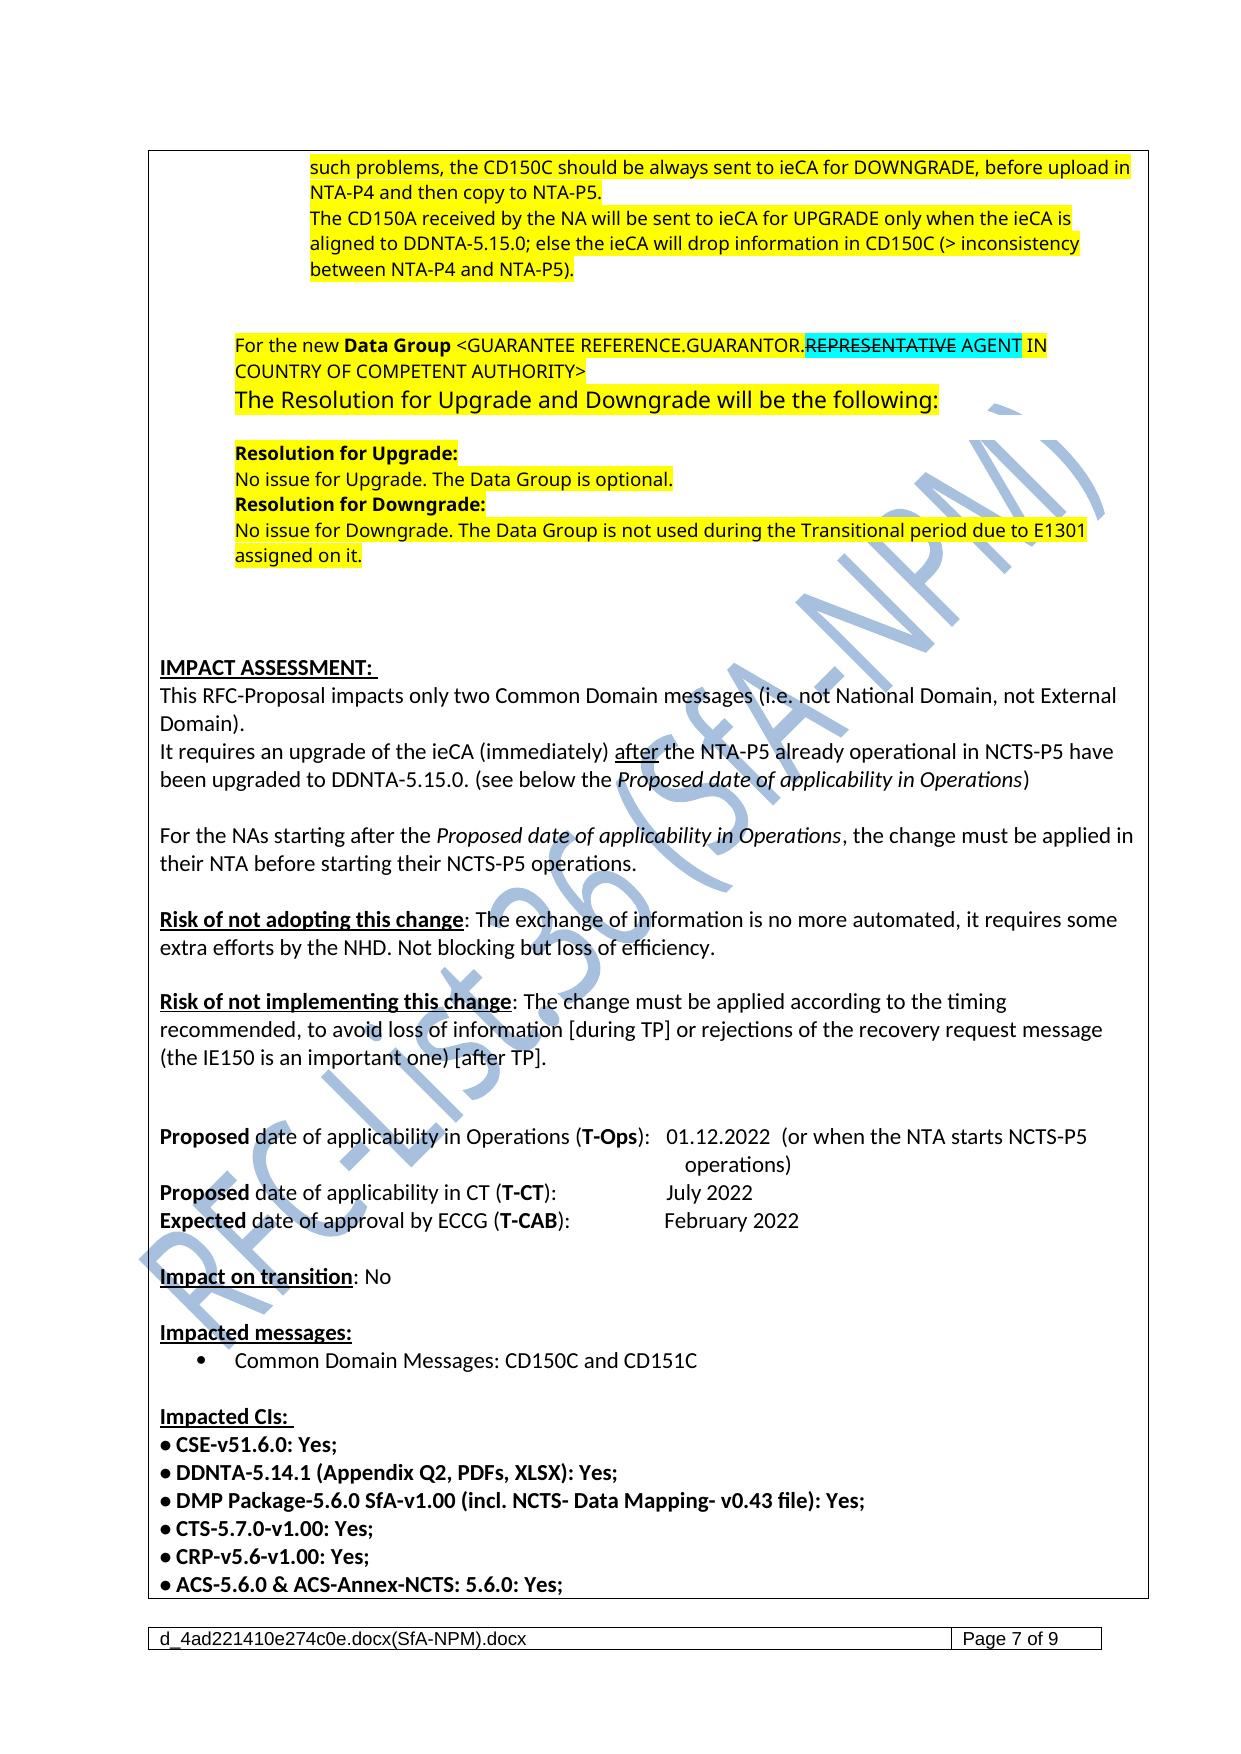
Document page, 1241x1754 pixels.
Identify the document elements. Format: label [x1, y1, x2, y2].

table_header [149, 151, 1148, 1598]
